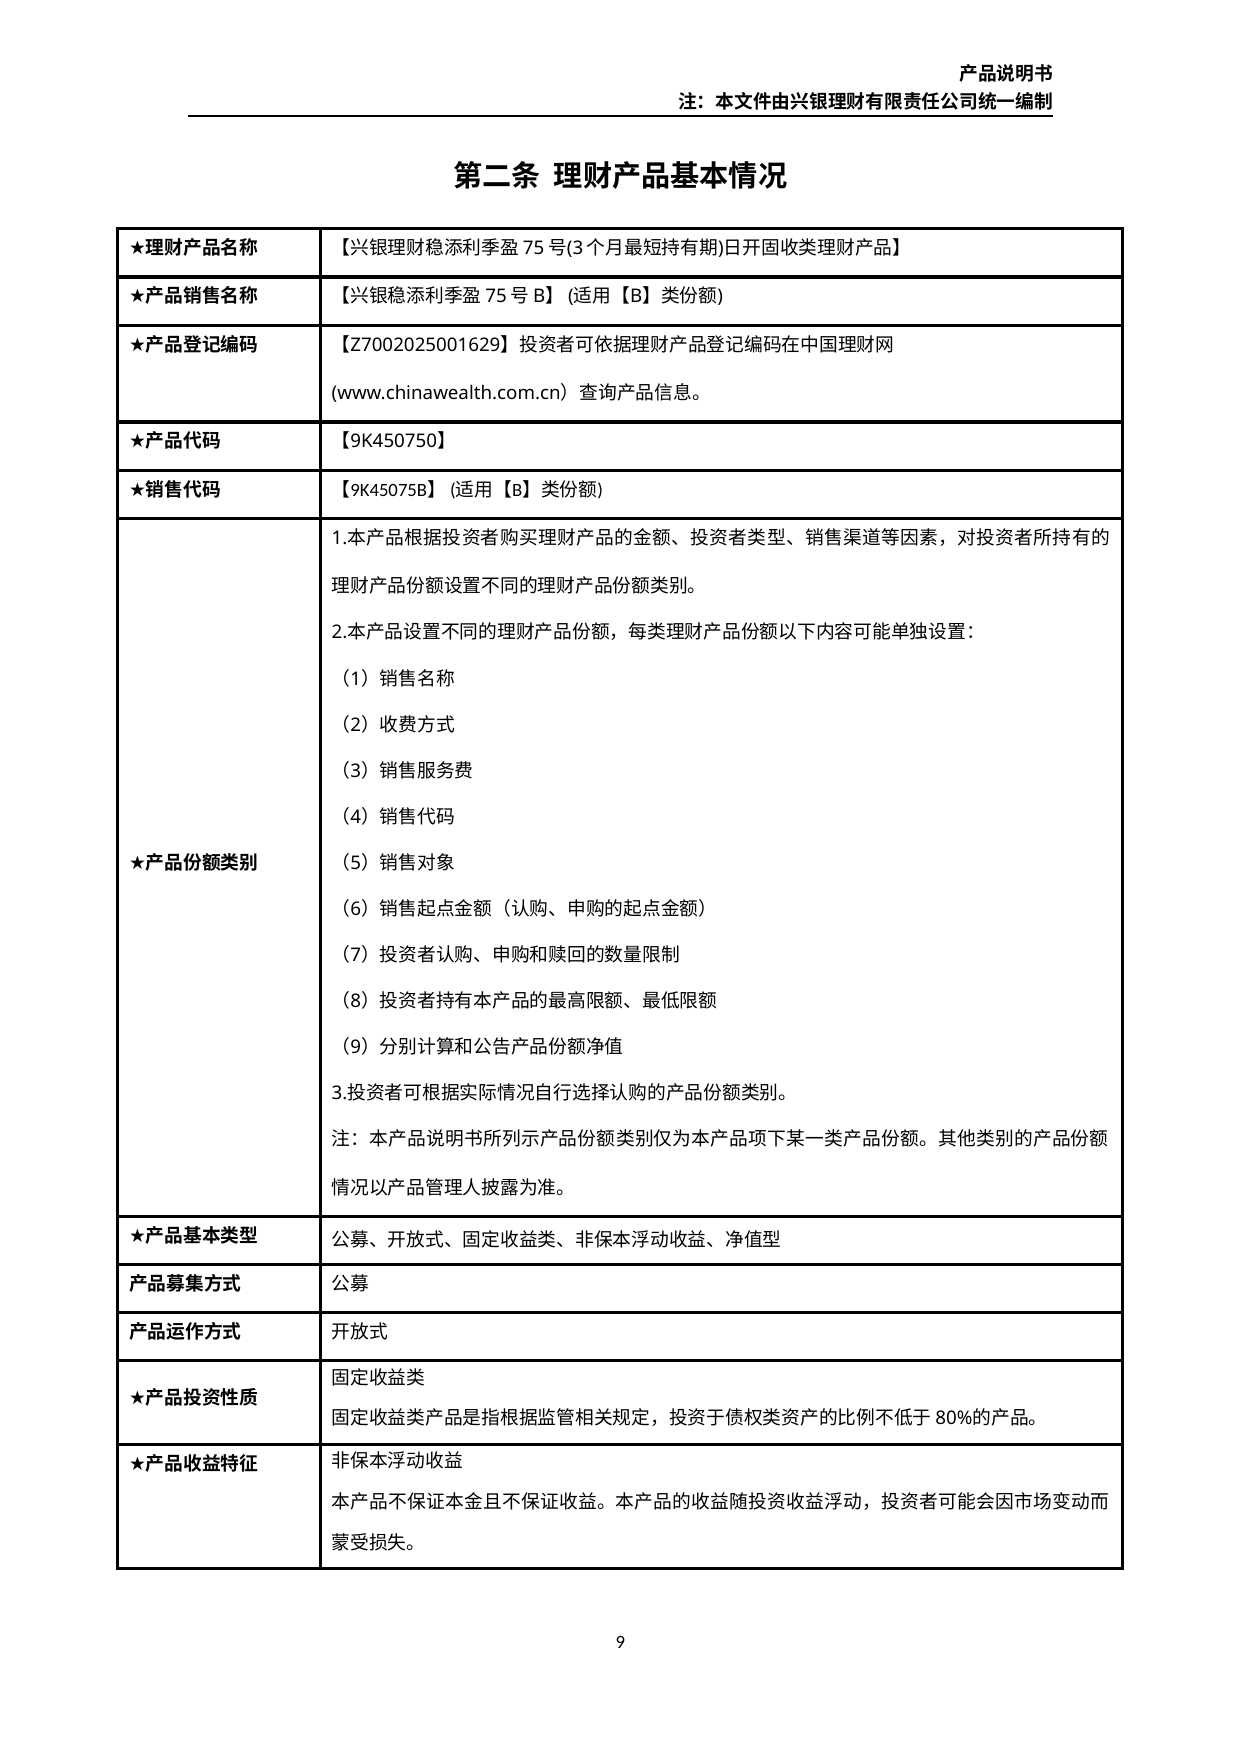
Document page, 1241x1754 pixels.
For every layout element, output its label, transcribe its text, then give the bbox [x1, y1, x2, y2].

table_cell ★销售代码 [119, 472, 319, 517]
table_cell 【9K45075B】 (适用【B】类份额) [322, 472, 1121, 517]
table_cell ★产品登记编码 [119, 327, 319, 420]
table_header ★理财产品名称 [119, 230, 319, 275]
subtitle 第二条 理财产品基本情况 [187, 141, 1053, 206]
table_cell 【兴银稳添利季盈75号B】 (适用【B】类份额) [322, 279, 1121, 323]
table_cell ★产品销售名称 [119, 279, 319, 323]
table_cell 产品募集方式 [119, 1266, 319, 1311]
table_cell 【9K450750】 [322, 424, 1121, 468]
table_header 【兴银理财稳添利季盈75号(3个月最短持有期)日开固收类理财产品】 [322, 230, 1121, 275]
table_cell 公募、开放式、固定收益类、非保本浮动收益、净值型 [322, 1218, 1121, 1263]
table_cell ★产品收益特征 [119, 1446, 319, 1567]
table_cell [322, 1446, 1121, 1567]
table_cell ★产品份额类别 [119, 520, 319, 1215]
table_cell 【Z7002025001629】投资者可依据理财产品登记编码在中国理财网(www.chinawealth.com.cn）查询产品信息。 [322, 327, 1121, 420]
table_cell 开放式 [322, 1314, 1121, 1359]
table_cell 1.本产品根据投资者购买理财产品的金额、投资者类型、销售渠道等因素，对投资者所持有的理财产品份额设置不同的理财产品份额类别。 2.本产品设置不同的理财产品份额，每类理财产品份额以下内容可能单独设置： （1）销售名称 （2）收费方式 （3）销售服务费 （4）销售代码 （5）销售对象 （6）销售起点金额（认购、申购的起点金额） （7）投资者认购、申购和赎回的数量限制 （8）投资者持有本产品的最高限额、最低限额 （9）分别计算和公告产品份额净值 3.投资者可根据实际情况自行选择认购的产品份额类别。 注：本产品说明书所列示产品份额类别仅为本产品项下某一类产品份额。其他类别的产品份额情况以产品管理人披露为准。 [322, 520, 1121, 1215]
table_cell 产品运作方式 [119, 1314, 319, 1359]
table_cell 公募 [322, 1266, 1121, 1311]
table_cell ★产品基本类型 [119, 1218, 319, 1263]
table_cell ★产品投资性质 [119, 1362, 319, 1443]
table_cell ★产品代码 [119, 424, 319, 468]
table_cell 固定收益类 固定收益类产品是指根据监管相关规定，投资于债权类资产的比例不低于80%的产品。 [322, 1362, 1121, 1443]
